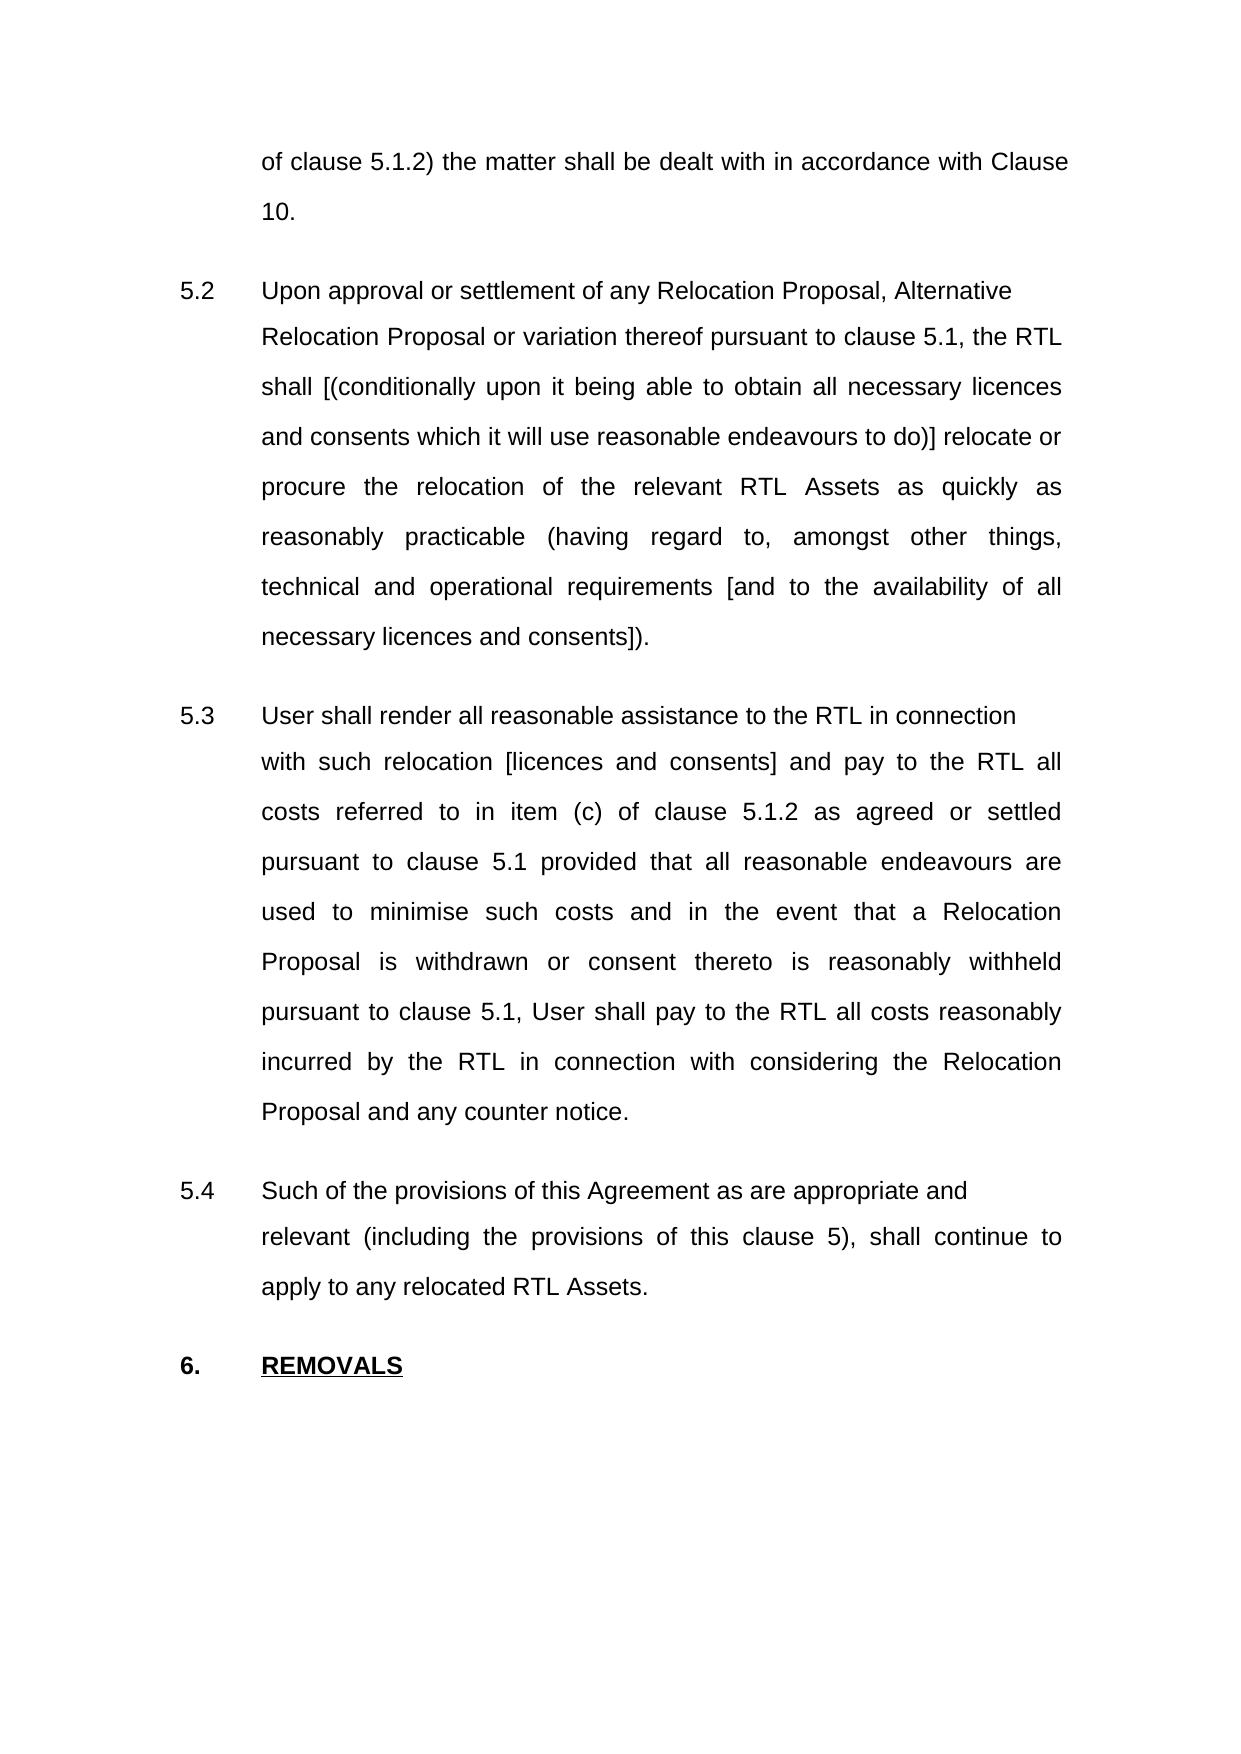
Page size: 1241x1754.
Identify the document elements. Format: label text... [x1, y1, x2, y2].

text 5.2 Upon approval or settlement of any Relocation Proposal, Alternative [171, 276, 1071, 305]
text 6. REMOVALS [171, 1351, 1071, 1380]
text 5.4 Such of the provisions of this Agreement as are appropriate and [171, 1176, 1071, 1205]
text relevant (including the provisions of this clause 5), shall continue to apply to any relocated RTL Assets. [261, 1205, 1063, 1305]
text 5.3 User shall render all reasonable assistance to the RTL in connection [171, 701, 1071, 730]
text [171, 130, 1071, 230]
text Relocation Proposal or variation thereof pursuant to clause 5.1, the RTL shall [(conditionally upon it being able to obtain all necessary licences and consents which it will use reasonable endeavours to do)] relocate or procure the relocation of the relevant RTL Assets as quickly as reasonably practicable (having regard to, amongst other things, technical and operational requirements [and to the availability of all necessary licences and consents]). [261, 305, 1063, 655]
text with such relocation [licences and consents] and pay to the RTL all costs referred to in item (c) of clause 5.1.2 as agreed or settled pursuant to clause 5.1 provided that all reasonable endeavours are used to minimise such costs and in the event that a Relocation Proposal is withdrawn or consent thereto is reasonably withheld pursuant to clause 5.1, User shall pay to the RTL all costs reasonably incurred by the RTL in connection with considering the Relocation Proposal and any counter notice. [261, 730, 1063, 1130]
